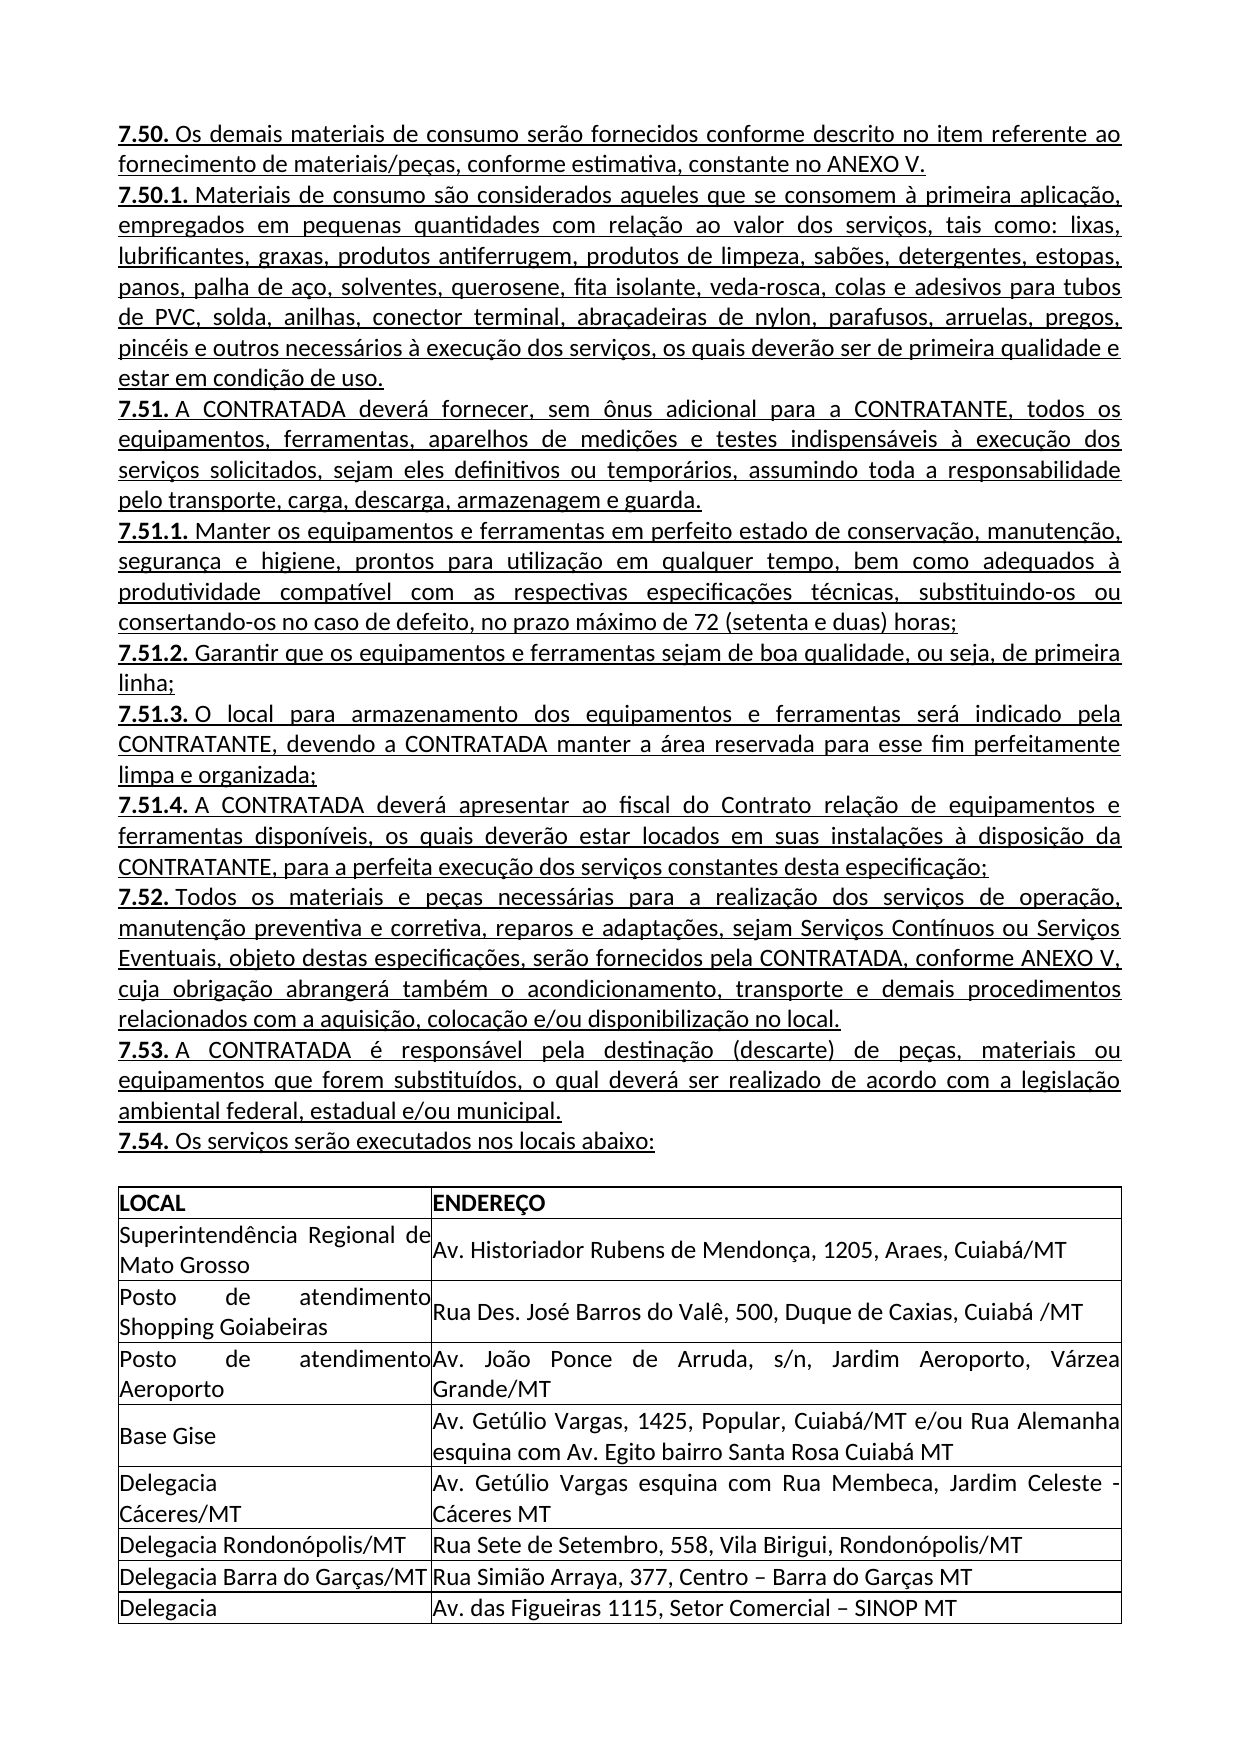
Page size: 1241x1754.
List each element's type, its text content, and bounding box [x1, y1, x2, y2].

text 7.51.2. Garantir que os equipamentos e ferramentas sejam de boa qualidade, ou seja, de primeira linha; [118, 665, 1122, 698]
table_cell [432, 1593, 1121, 1623]
text 7.51.1. Manter os equipamentos e ferramentas em perfeito estado de conservação, manutenção, segurança e higiene, prontos para utilização em qualquer tempo, bem como adequados à produtividade compatível com as respectivas especificações técnicas, substituindo-os ou consertando-os no caso de defeito, no prazo máximo de 72 (setenta e duas) horas; [118, 604, 1122, 637]
text 7.51.1. Manter os equipamentos e ferramentas em perfeito estado de conservação, manutenção, segurança e higiene, prontos para utilização em qualquer tempo, bem como adequados à produtividade compatível com as respectivas especificações técnicas, substituindo-os ou consertando-os no caso de defeito, no prazo máximo de 72 (setenta e duas) horas; [118, 543, 1122, 602]
table_cell Delegacia Cáceres/MT [119, 1467, 431, 1528]
table_cell Av. Getúlio Vargas, 1425, Popular, Cuiabá/MT e/ou Rua Alemanha esquina com Av. Egito bairro Santa Rosa Cuiabá MT [432, 1405, 1121, 1466]
table_cell Delegacia Sinop MT [119, 1593, 431, 1623]
text 7.51.1. Manter os equipamentos e ferramentas em perfeito estado de conservação, manutenção, segurança e higiene, prontos para utilização em qualquer tempo, bem como adequados à produtividade compatível com as respectivas especificações técnicas, substituindo-os ou consertando-os no caso de defeito, no prazo máximo de 72 (setenta e duas) horas; [118, 515, 1122, 541]
table_cell Delegacia Barra do Garças/MT [119, 1561, 431, 1591]
text 7.51. A CONTRATADA deverá fornecer, sem ônus adicional para a CONTRATANTE, todos os equipamentos, ferramentas, aparelhos de medições e testes indispensáveis à execução dos serviços solicitados, sejam eles definitivos ou temporários, assumindo toda a responsabilidade pelo transporte, carga, descarga, armazenagem e guarda. [118, 420, 1122, 449]
table_cell Av. Historiador Rubens de Mendonça, 1205, Araes, Cuiabá/MT [432, 1219, 1121, 1280]
table_cell Rua Des. José Barros do Valê, 500, Duque de Caxias, Cuiabá /MT [432, 1281, 1121, 1342]
text 7.52. Todos os materiais e peças necessárias para a realização dos serviços de operação, manutenção preventiva e corretiva, reparos e adaptações, sejam Serviços Contínuos ou Serviços Eventuais, objeto destas especificações, serão fornecidos pela CONTRATADA, conforme ANEXO V, cuja obrigação abrangerá também o acondicionamento, transporte e demais procedimentos relacionados com a aquisição, colocação e/ou disponibilização no local. [118, 909, 1122, 968]
text 7.51. A CONTRATADA deverá fornecer, sem ônus adicional para a CONTRATANTE, todos os equipamentos, ferramentas, aparelhos de medições e testes indispensáveis à execução dos serviços solicitados, sejam eles definitivos ou temporários, assumindo toda a responsabilidade pelo transporte, carga, descarga, armazenagem e guarda. [118, 451, 1122, 480]
text 7.51. A CONTRATADA deverá fornecer, sem ônus adicional para a CONTRATANTE, todos os equipamentos, ferramentas, aparelhos de medições e testes indispensáveis à execução dos serviços solicitados, sejam eles definitivos ou temporários, assumindo toda a responsabilidade pelo transporte, carga, descarga, armazenagem e guarda. [118, 393, 1122, 419]
table_header ENDEREÇO [432, 1188, 1121, 1218]
text 7.50. Os demais materiais de consumo serão fornecidos conforme descrito no item referente ao fornecimento de materiais/peças, conforme estimativa, constante no ANEXO V. [118, 118, 1122, 144]
text 7.51.2. Garantir que os equipamentos e ferramentas sejam de boa qualidade, ou seja, de primeira linha; [118, 637, 1122, 663]
table_cell Rua Sete de Setembro, 558, Vila Birigui, Rondonópolis/MT [432, 1529, 1121, 1560]
text 7.51.3. O local para armazenamento dos equipamentos e ferramentas será indicado pela CONTRATANTE, devendo a CONTRATADA manter a área reservada para esse fim perfeitamente limpa e organizada; [118, 726, 1122, 789]
text 7.51.4. A CONTRATADA deverá apresentar ao fiscal do Contrato relação de equipamentos e ferramentas disponíveis, os quais deverão estar locados em suas instalações à disposição da CONTRATANTE, para a perfeita execução dos serviços constantes desta especificação; [118, 789, 1122, 846]
text 7.50.1. Materiais de consumo são considerados aqueles que se consomem à primeira aplicação, empregados em pequenas quantidades com relação ao valor dos serviços, tais como: lixas, lubrificantes, graxas, produtos antiferrugem, produtos de limpeza, sabões, detergentes, estopas, panos, palha de aço, solventes, querosene, fita isolante, veda-rosca, colas e adesivos para tubos de PVC, solda, anilhas, conector terminal, abraçadeiras de nylon, parafusos, arruelas, pregos, pincéis e outros necessários à execução dos serviços, os quais deverão ser de primeira qualidade e estar em condição de uso. [118, 329, 1122, 393]
text 7.51.4. A CONTRATADA deverá apresentar ao fiscal do Contrato relação de equipamentos e ferramentas disponíveis, os quais deverão estar locados em suas instalações à disposição da CONTRATANTE, para a perfeita execução dos serviços constantes desta especificação; [118, 848, 1122, 881]
text 7.52. Todos os materiais e peças necessárias para a realização dos serviços de operação, manutenção preventiva e corretiva, reparos e adaptações, sejam Serviços Contínuos ou Serviços Eventuais, objeto destas especificações, serão fornecidos pela CONTRATADA, conforme ANEXO V, cuja obrigação abrangerá também o acondicionamento, transporte e demais procedimentos relacionados com a aquisição, colocação e/ou disponibilização no local. [118, 970, 1122, 999]
table_cell Av. João Ponce de Arruda, s/n, Jardim Aeroporto, Várzea Grande/MT [432, 1343, 1121, 1404]
table_cell Superintendência Regional de Mato Grosso [119, 1219, 431, 1280]
text 7.51. A CONTRATADA deverá fornecer, sem ônus adicional para a CONTRATANTE, todos os equipamentos, ferramentas, aparelhos de medições e testes indispensáveis à execução dos serviços solicitados, sejam eles definitivos ou temporários, assumindo toda a responsabilidade pelo transporte, carga, descarga, armazenagem e guarda. [118, 481, 1122, 515]
text 7.52. Todos os materiais e peças necessárias para a realização dos serviços de operação, manutenção preventiva e corretiva, reparos e adaptações, sejam Serviços Contínuos ou Serviços Eventuais, objeto destas especificações, serão fornecidos pela CONTRATADA, conforme ANEXO V, cuja obrigação abrangerá também o acondicionamento, transporte e demais procedimentos relacionados com a aquisição, colocação e/ou disponibilização no local. [118, 881, 1122, 907]
table_cell Delegacia Rondonópolis/MT [119, 1529, 431, 1560]
table_cell Posto de atendimento Aeroporto [119, 1343, 431, 1404]
table_cell Rua Simião Arraya, 377, Centro – Barra do Garças MT [432, 1561, 1121, 1591]
table_cell Av. Getúlio Vargas esquina com Rua Membeca, Jardim Celeste - Cáceres MT [432, 1467, 1121, 1528]
table_cell Posto de atendimento Shopping Goiabeiras [119, 1281, 431, 1342]
text 7.54. Os serviços serão executados nos locais abaixo: [118, 1125, 1122, 1156]
text 7.52. Todos os materiais e peças necessárias para a realização dos serviços de operação, manutenção preventiva e corretiva, reparos e adaptações, sejam Serviços Contínuos ou Serviços Eventuais, objeto destas especificações, serão fornecidos pela CONTRATADA, conforme ANEXO V, cuja obrigação abrangerá também o acondicionamento, transporte e demais procedimentos relacionados com a aquisição, colocação e/ou disponibilização no local. [118, 1000, 1122, 1034]
table_cell Base Gise [119, 1405, 431, 1466]
text 7.53. A CONTRATADA é responsável pela destinação (descarte) de peças, materiais ou equipamentos que forem substituídos, o qual deverá ser realizado de acordo com a legislação ambiental federal, estadual e/ou municipal. [118, 1061, 1122, 1125]
text 7.51.3. O local para armazenamento dos equipamentos e ferramentas será indicado pela CONTRATANTE, devendo a CONTRATADA manter a área reservada para esse fim perfeitamente limpa e organizada; [118, 698, 1122, 724]
text 7.53. A CONTRATADA é responsável pela destinação (descarte) de peças, materiais ou equipamentos que forem substituídos, o qual deverá ser realizado de acordo com a legislação ambiental federal, estadual e/ou municipal. [118, 1034, 1122, 1060]
table_header LOCAL [119, 1188, 431, 1218]
text 7.50. Os demais materiais de consumo serão fornecidos conforme descrito no item referente ao fornecimento de materiais/peças, conforme estimativa, constante no ANEXO V. [118, 146, 1122, 179]
